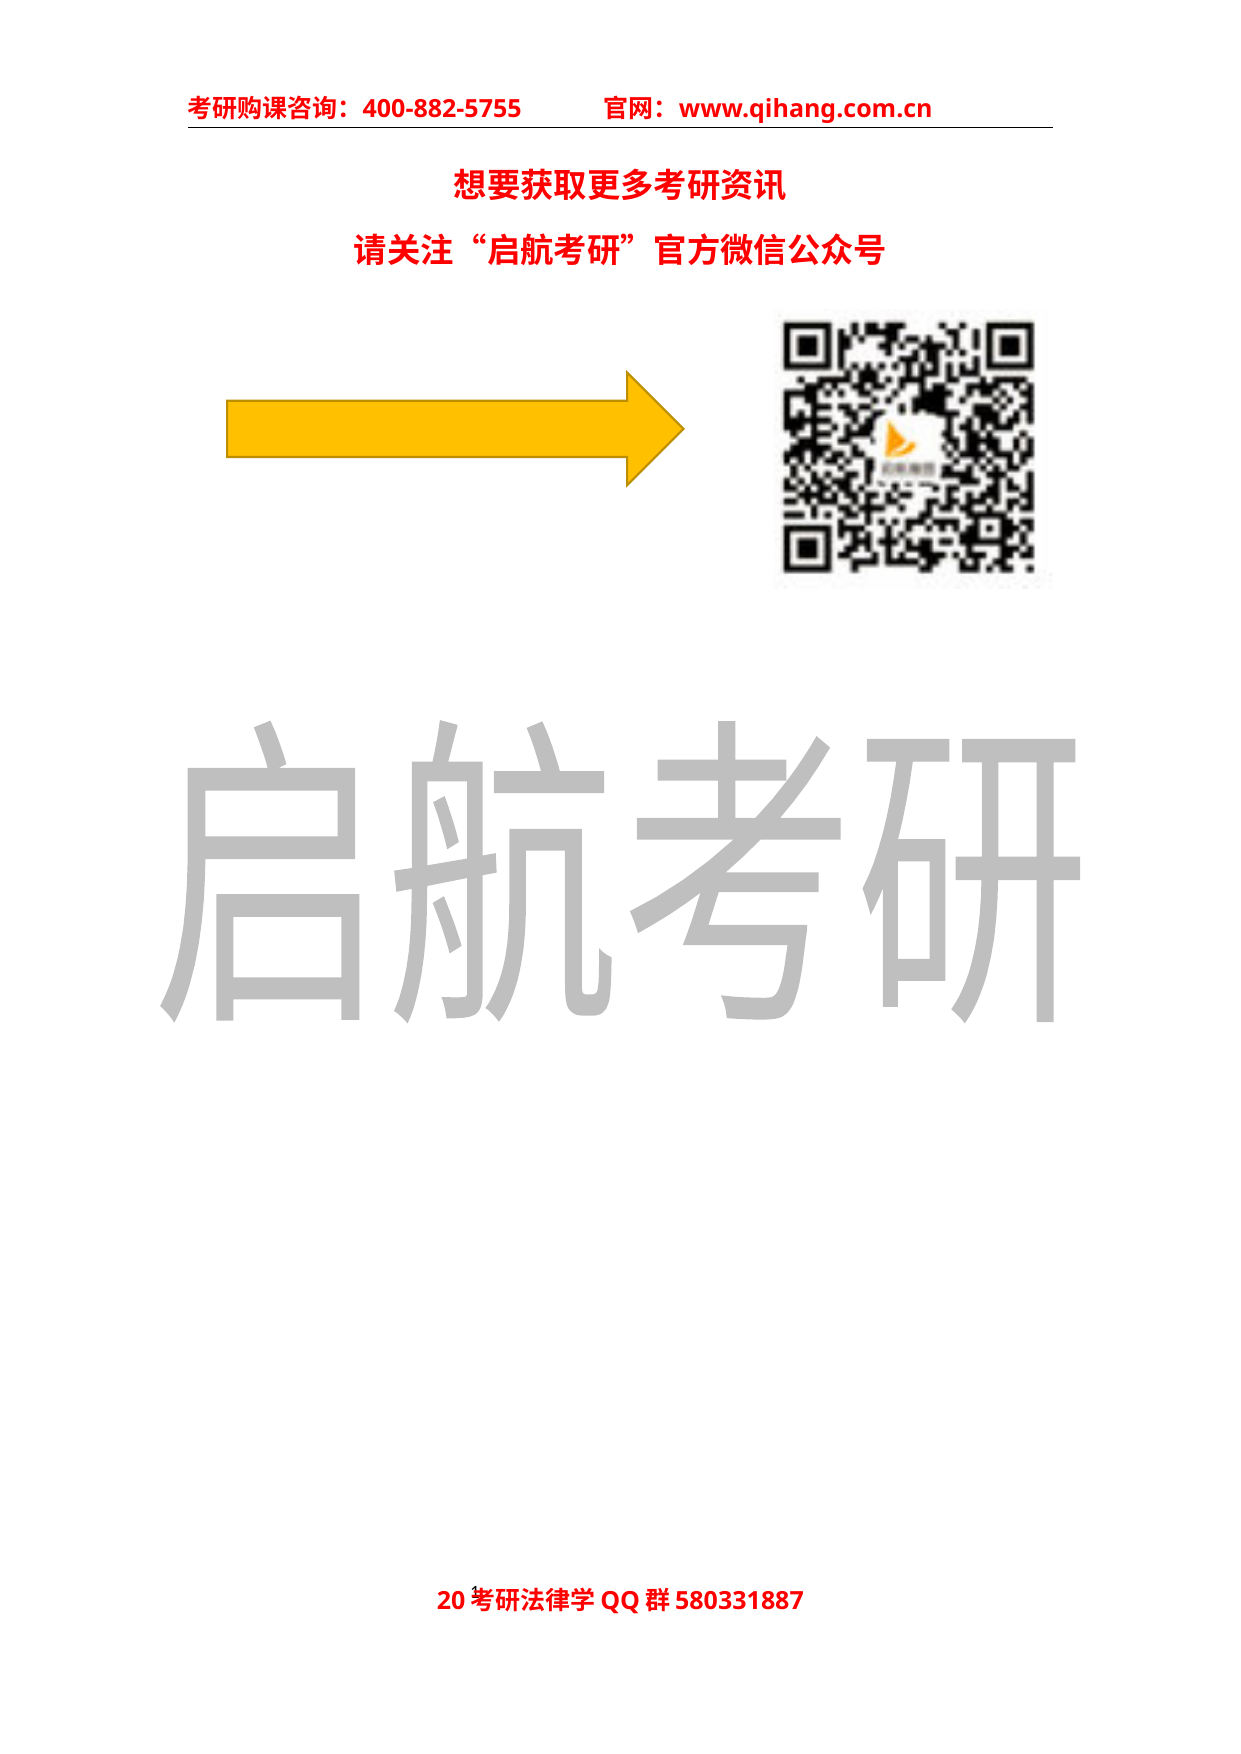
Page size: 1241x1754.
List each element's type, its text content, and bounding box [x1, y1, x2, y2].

text 请关注“启航考研”官方微信公众号 [187, 215, 1053, 280]
text 想要获取更多考研资讯 [187, 150, 1053, 215]
picture [773, 309, 1053, 589]
